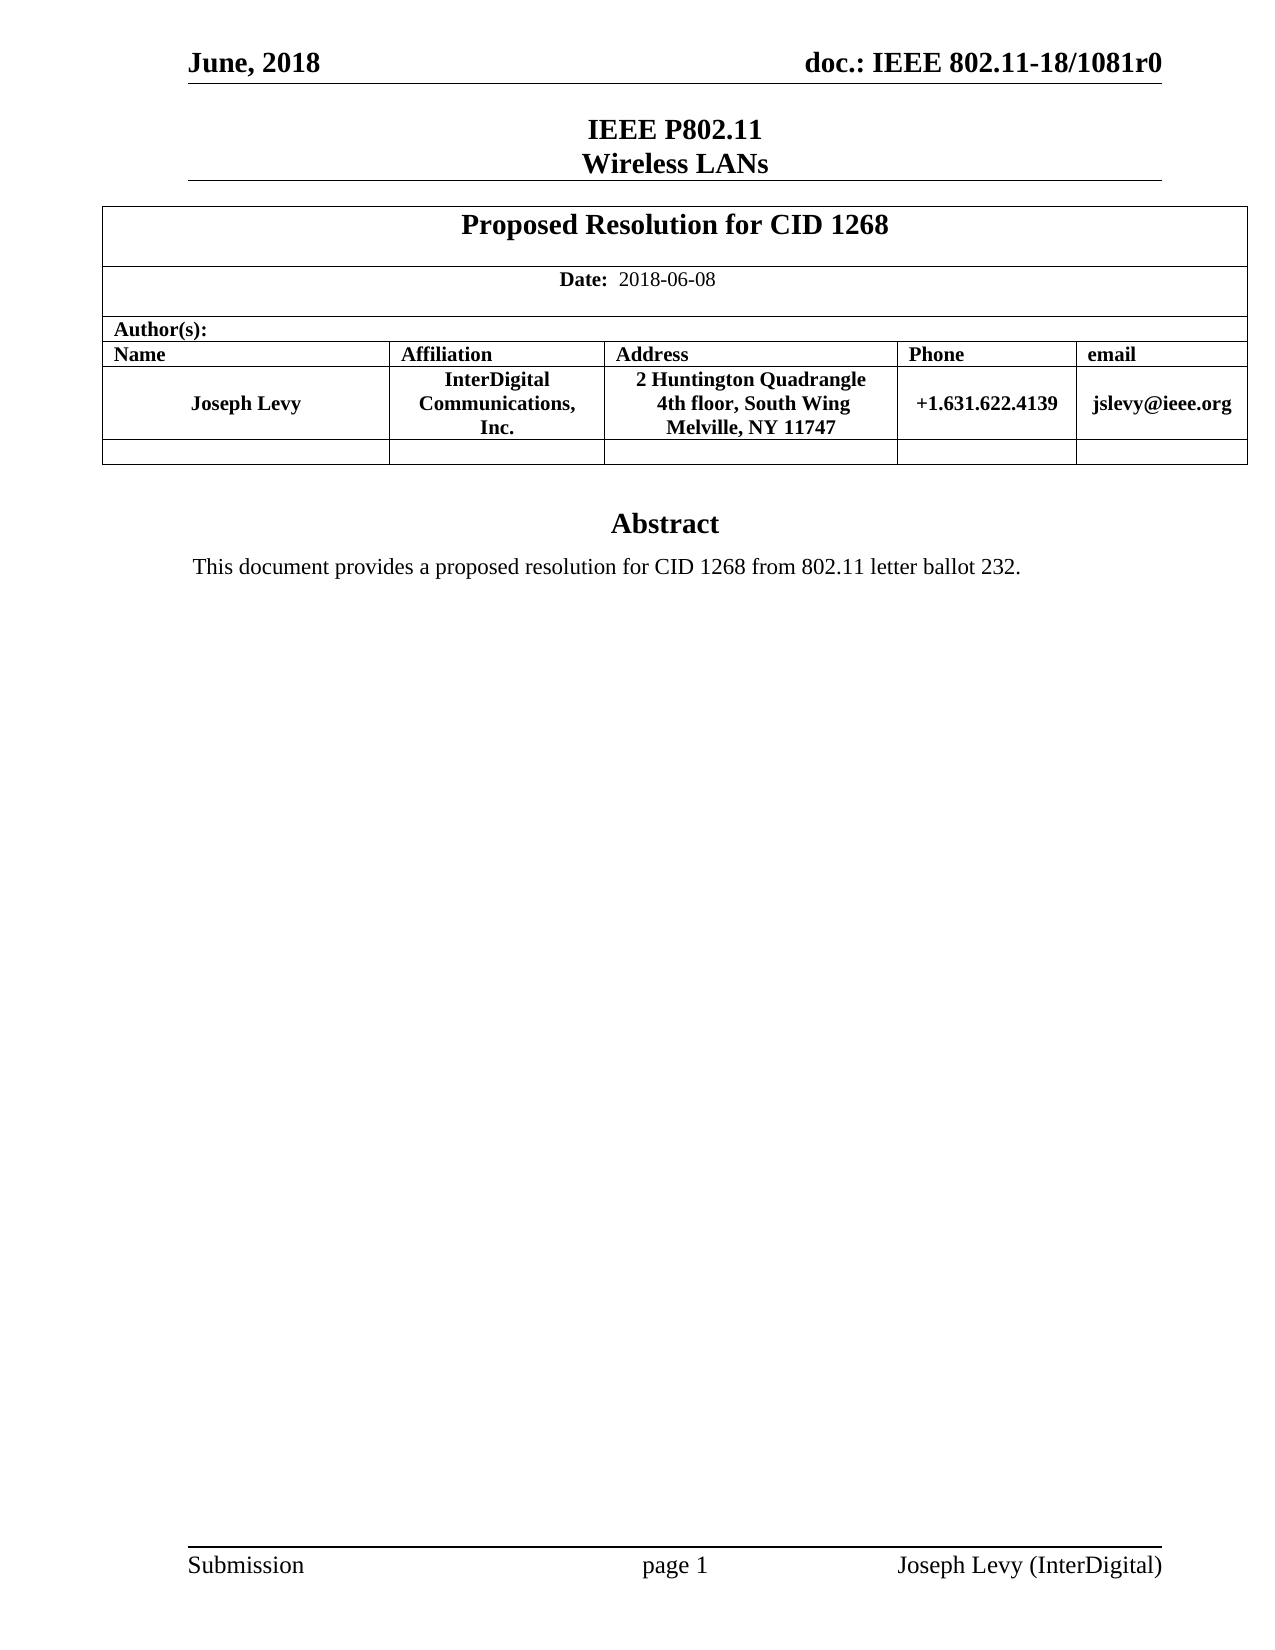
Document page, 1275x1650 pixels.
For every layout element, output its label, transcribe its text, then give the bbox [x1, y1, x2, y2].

table_cell InterDigital Communications, Inc. [390, 367, 604, 439]
table_header Proposed Resolution for CID 1268 [103, 207, 1247, 266]
table_cell Name [103, 342, 389, 366]
table_cell Author(s): [103, 317, 1247, 341]
table_cell Joseph Levy [103, 367, 389, 439]
table_cell Affiliation [390, 342, 604, 366]
table_cell email [1077, 342, 1247, 366]
table_cell Phone [898, 342, 1076, 366]
table_cell [390, 440, 604, 464]
table_cell jslevy@ieee.org [1077, 367, 1247, 439]
table_cell [898, 440, 1076, 464]
table_cell [605, 440, 897, 464]
table_cell +1.631.622.4139 [898, 367, 1076, 439]
table_cell Address [605, 342, 897, 366]
table_cell Date: 2018-06-08 [103, 267, 1247, 316]
text IEEE P802.11 Wireless LANs [187, 112, 1162, 181]
table_cell 2 Huntington Quadrangle 4th floor, South Wing Melville, NY 11747 [605, 367, 897, 439]
table_cell [1077, 440, 1247, 464]
table_cell [103, 440, 389, 464]
